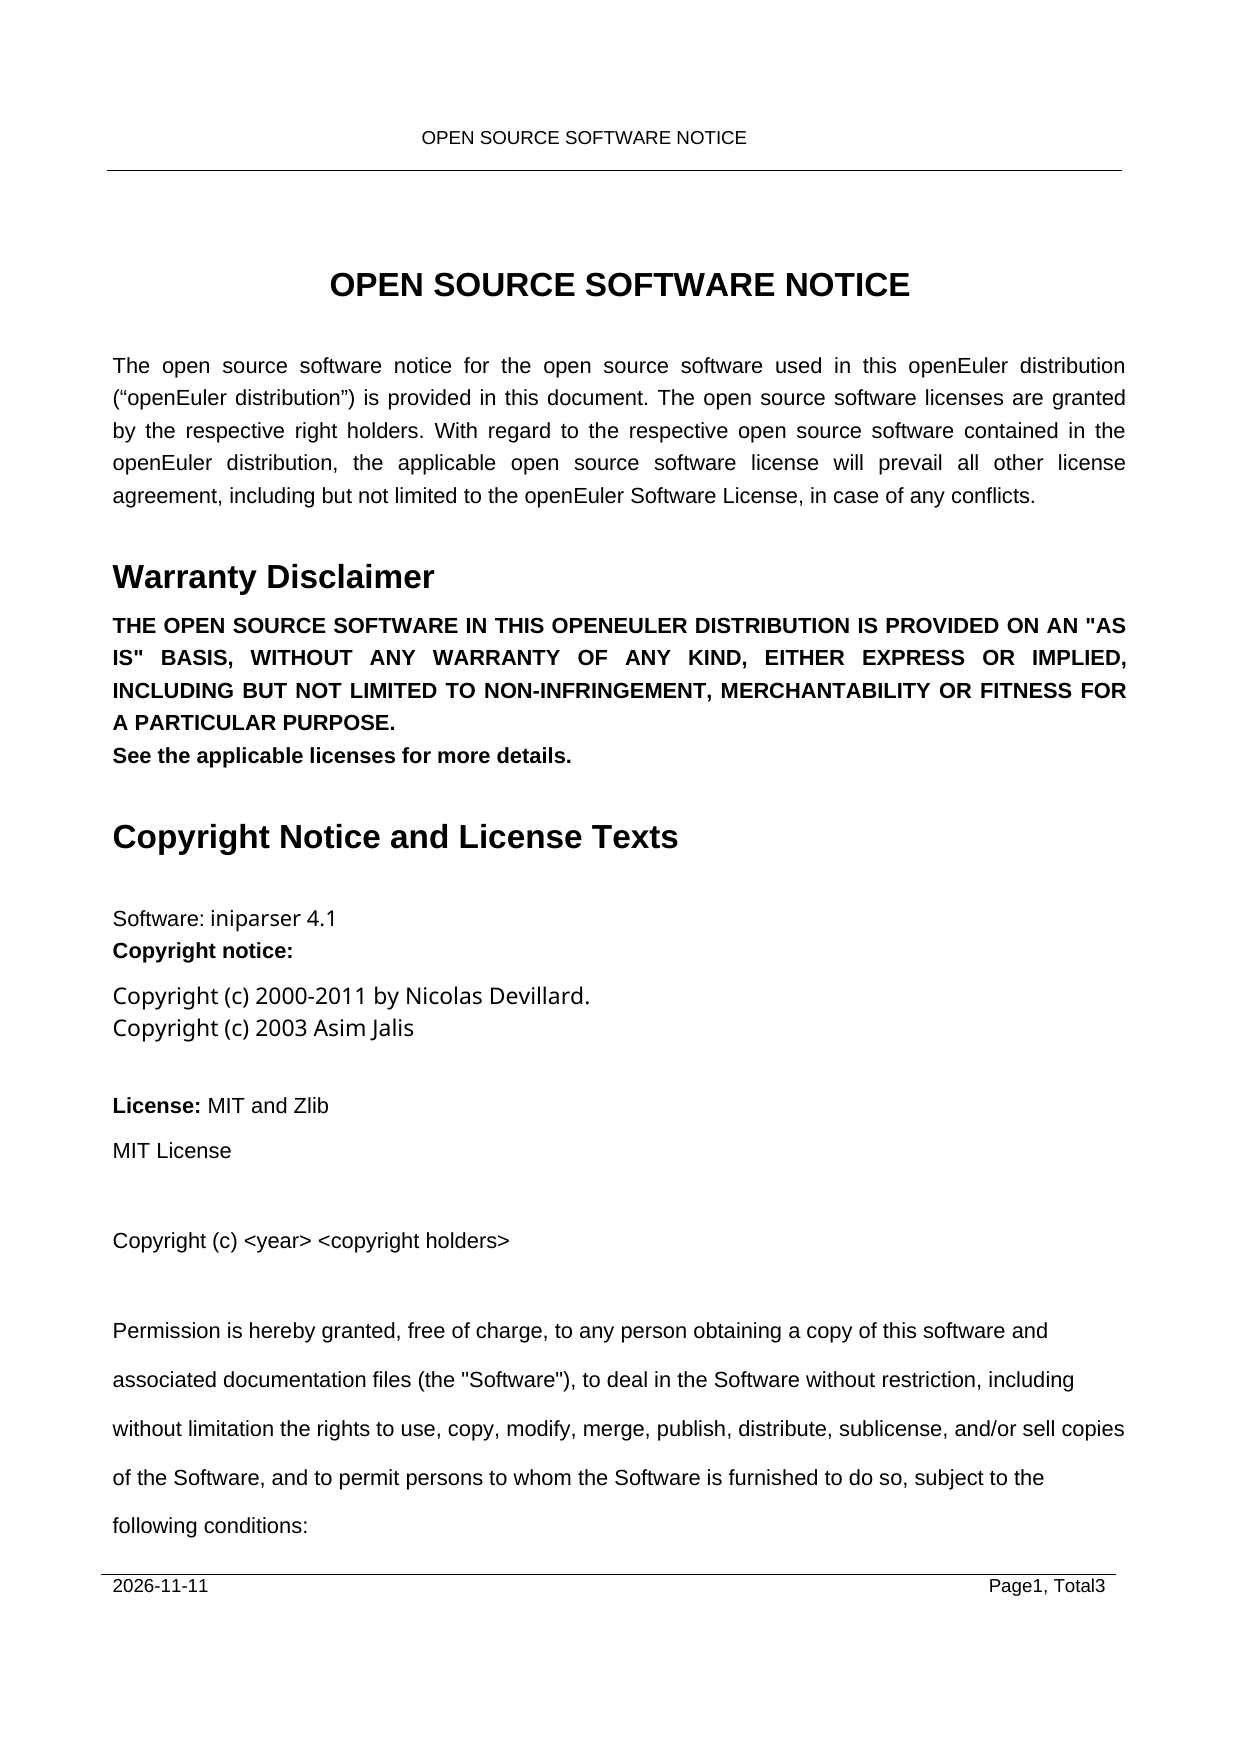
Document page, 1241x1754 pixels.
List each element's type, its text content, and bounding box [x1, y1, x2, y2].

text Software: iniparser 4.1 [112, 901, 1128, 934]
text Permission is hereby granted, free of charge, to any person obtaining a copy of this software and associated documentation files (the "Software"), to deal in the Software without restriction, including without limitation the rights to use, copy, modify, merge, publish, distribute, sublicense, and/or sell copies of the Software, and to permit persons to whom the Software is furnished to do so, subject to the following conditions: [112, 1315, 1128, 1542]
text OPEN SOURCE SOFTWARE NOTICE [112, 251, 1128, 316]
text Copyright (c) 2000-2011 by Nicolas Devillard. [112, 979, 1128, 1012]
text Warranty Disclaimer [112, 544, 1128, 609]
text Copyright (c) <year> <copyright holders> [112, 1224, 1128, 1257]
text THE OPEN SOURCE SOFTWARE IN THIS OPENEULER DISTRIBUTION IS PROVIDED ON AN "AS IS" BASIS, WITHOUT ANY WARRANTY OF ANY KIND, EITHER EXPRESS OR IMPLIED, INCLUDING BUT NOT LIMITED TO NON-INFRINGEMENT, MERCHANTABILITY OR FITNESS FOR A PARTICULAR PURPOSE. See the applicable licenses for more details. [112, 609, 1128, 771]
text License: MIT and Zlib [112, 1089, 1128, 1122]
text The open source software notice for the open source software used in this openEuler distribution (“openEuler distribution”) is provided in this document. The open source software licenses are granted by the respective right holders. With regard to the respective open source software contained in the openEuler distribution, the applicable open source software license will prevail all other license agreement, including but not limited to the openEuler Software License, in case of any conflicts. [112, 349, 1128, 511]
text Copyright Notice and License Texts [112, 804, 1128, 869]
text Copyright notice: [112, 934, 1128, 966]
text Copyright (c) 2003 Asim Jalis [112, 1012, 1128, 1044]
text MIT License [112, 1134, 1128, 1167]
